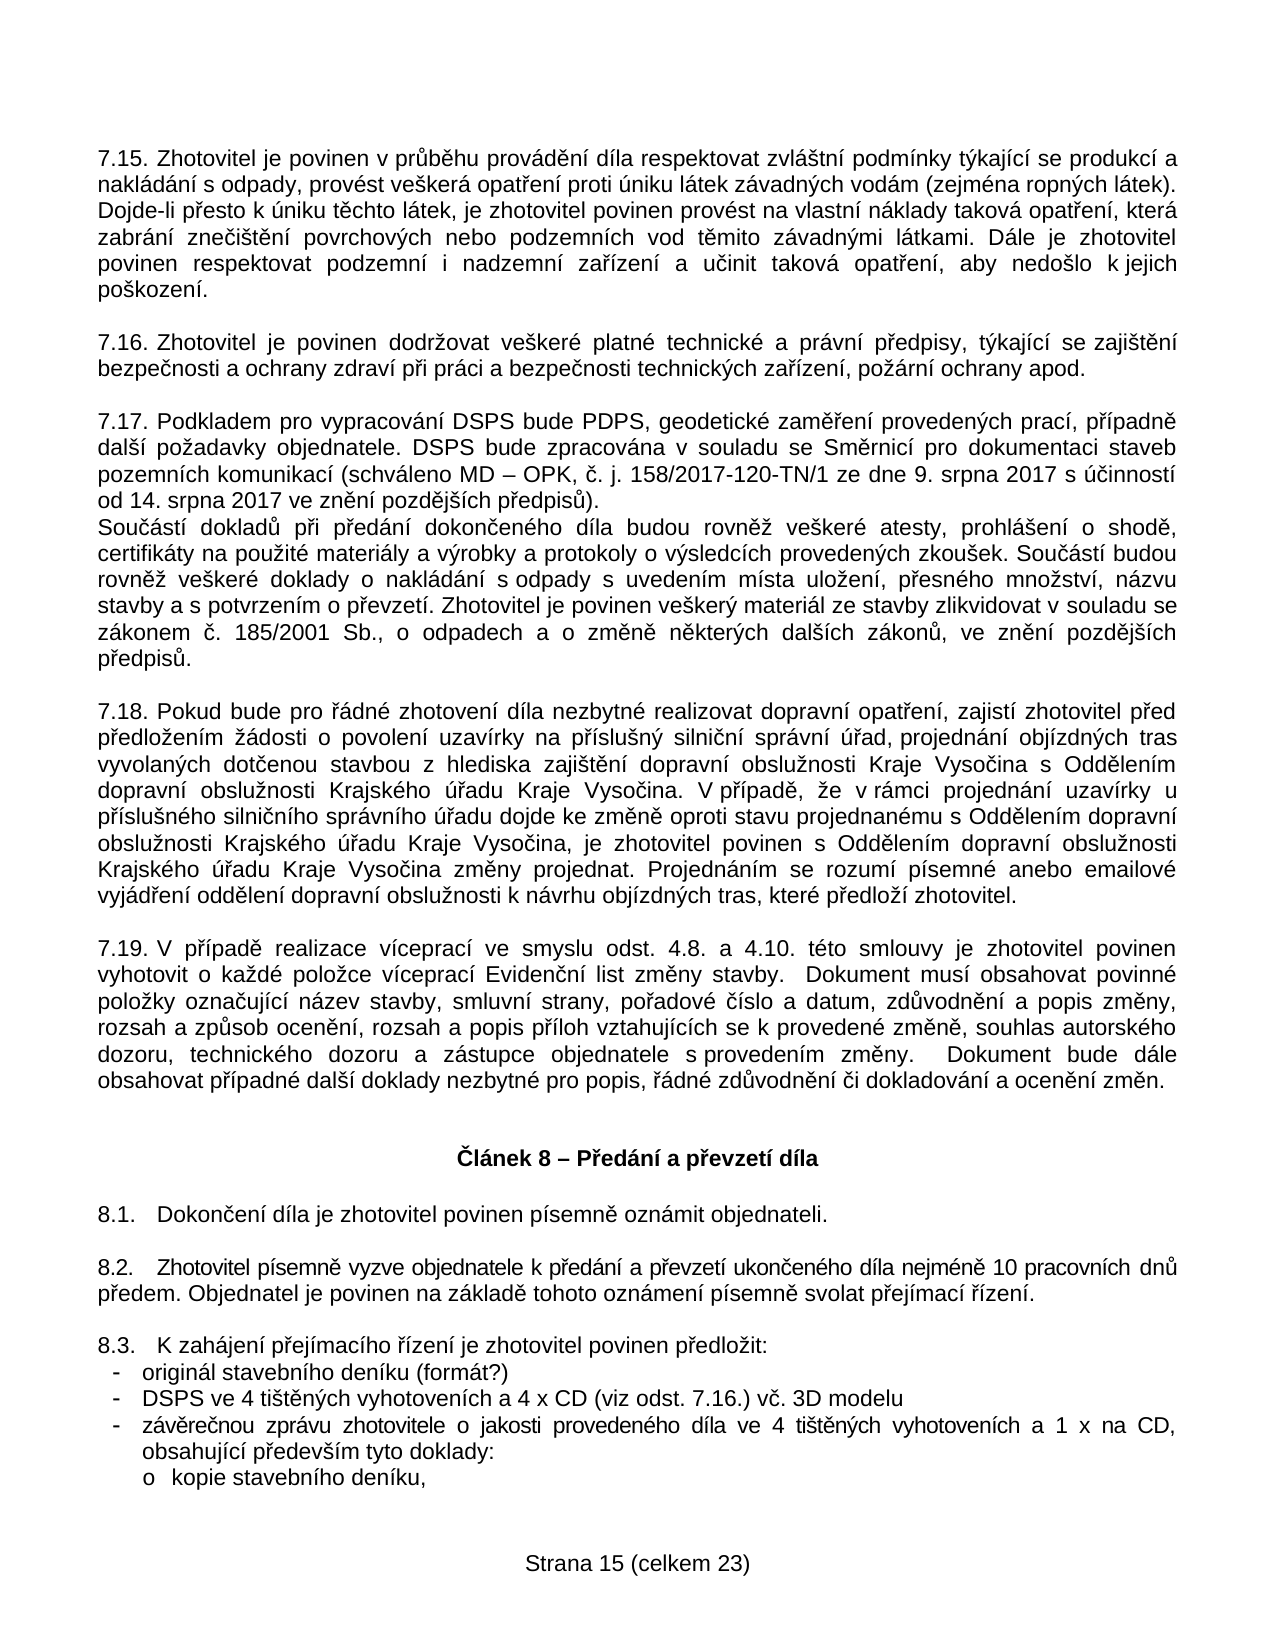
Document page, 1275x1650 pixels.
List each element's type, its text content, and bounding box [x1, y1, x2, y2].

list K zahájení přejímacího řízení je zhotovitel povinen předložit: [97, 1332, 1177, 1359]
list Zhotovitel je povinen dodržovat veškeré platné technické a právní předpisy, týkající se zajištění bezpečnosti a ochrany zdraví při práci a bezpečnosti technických zařízení, požární ochrany apod. [97, 329, 1177, 382]
list V případě realizace víceprací ve smyslu odst. 4.8. a 4.10. této smlouvy je zhotovitel povinen vyhotovit o každé položce víceprací Evidenční list změny stavby. Dokument musí obsahovat povinné položky označující název stavby, smluvní strany, pořadové číslo a datum, zdůvodnění a popis změny, rozsah a způsob ocenění, rozsah a popis příloh vztahujících se k provedené změně, souhlas autorského dozoru, technického dozoru a zástupce objednatele s provedením změny. Dokument bude dále obsahovat případné další doklady nezbytné pro popis, řádné zdůvodnění či dokladování a ocenění změn. [97, 935, 1177, 1093]
list Podkladem pro vypracování DSPS bude PDPS, geodetické zaměření provedených prací, případně další požadavky objednatele. DSPS bude zpracována v souladu se Směrnicí pro dokumentaci staveb pozemních komunikací (schváleno MD – OPK, č. j. 158/2017-120-TN/1 ze dne 9. srpna 2017 s účinností od 14. srpna 2017 ve znění pozdějších předpisů). Součástí dokladů při předání dokončeného díla budou rovněž veškeré atesty, prohlášení o shodě, certifikáty na použité materiály a výrobky a protokoly o výsledcích provedených zkoušek. Součástí budou rovněž veškeré doklady o nakládání s odpady s uvedením místa uložení, přesného množství, názvu stavby a s potvrzením o převzetí. Zhotovitel je povinen veškerý materiál ze stavby zlikvidovat v souladu se zákonem č. 185/2001 Sb., o odpadech a o změně některých dalších zákonů, ve znění pozdějších předpisů. [97, 408, 1177, 672]
text Článek 8 – Předání a převzetí díla [97, 1144, 1177, 1171]
list Zhotovitel je povinen v průběhu provádění díla respektovat zvláštní podmínky týkající se produkcí a nakládání s odpady, provést veškerá opatření proti úniku látek závadných vodám (zejména ropných látek). Dojde-li přesto k úniku těchto látek, je zhotovitel povinen provést na vlastní náklady taková opatření, která zabrání znečištění povrchových nebo podzemních vod těmito závadnými látkami. Dále je zhotovitel povinen respektovat podzemní i nadzemní zařízení a učinit taková opatření, aby nedošlo k jejich poškození. [97, 144, 1177, 303]
list kopie stavebního deníku, [142, 1464, 1177, 1493]
list Dokončení díla je zhotovitel povinen písemně oznámit objednateli. [97, 1201, 1177, 1227]
list originál stavebního deníku (formát?) [112, 1359, 1177, 1385]
list Pokud bude pro řádné zhotovení díla nezbytné realizovat dopravní opatření, zajistí zhotovitel před předložením žádosti o povolení uzavírky na příslušný silniční správní úřad, projednání objízdných tras vyvolaných dotčenou stavbou z hlediska zajištění dopravní obslužnosti Kraje Vysočina s Oddělením dopravní obslužnosti Krajského úřadu Kraje Vysočina. V případě, že v rámci projednání uzavírky u příslušného silničního správního úřadu dojde ke změně oproti stavu projednanému s Oddělením dopravní obslužnosti Krajského úřadu Kraje Vysočina, je zhotovitel povinen s Oddělením dopravní obslužnosti Krajského úřadu Kraje Vysočina změny projednat. Projednáním se rozumí písemné anebo emailové vyjádření oddělení dopravní obslužnosti k návrhu objízdných tras, které předloží zhotovitel. [97, 698, 1177, 909]
list závěrečnou zprávu zhotovitele o jakosti provedeného díla ve 4 tištěných vyhotoveních a 1 x na CD, obsahující především tyto doklady: [112, 1412, 1177, 1464]
list DSPS ve 4 tištěných vyhotoveních a 4 x CD (viz odst. 7.16.) vč. 3D modelu [112, 1385, 1177, 1412]
list Zhotovitel písemně vyzve objednatele k předání a převzetí ukončeného díla nejméně 10 pracovních dnů předem. Objednatel je povinen na základě tohoto oznámení písemně svolat přejímací řízení. [97, 1253, 1177, 1306]
